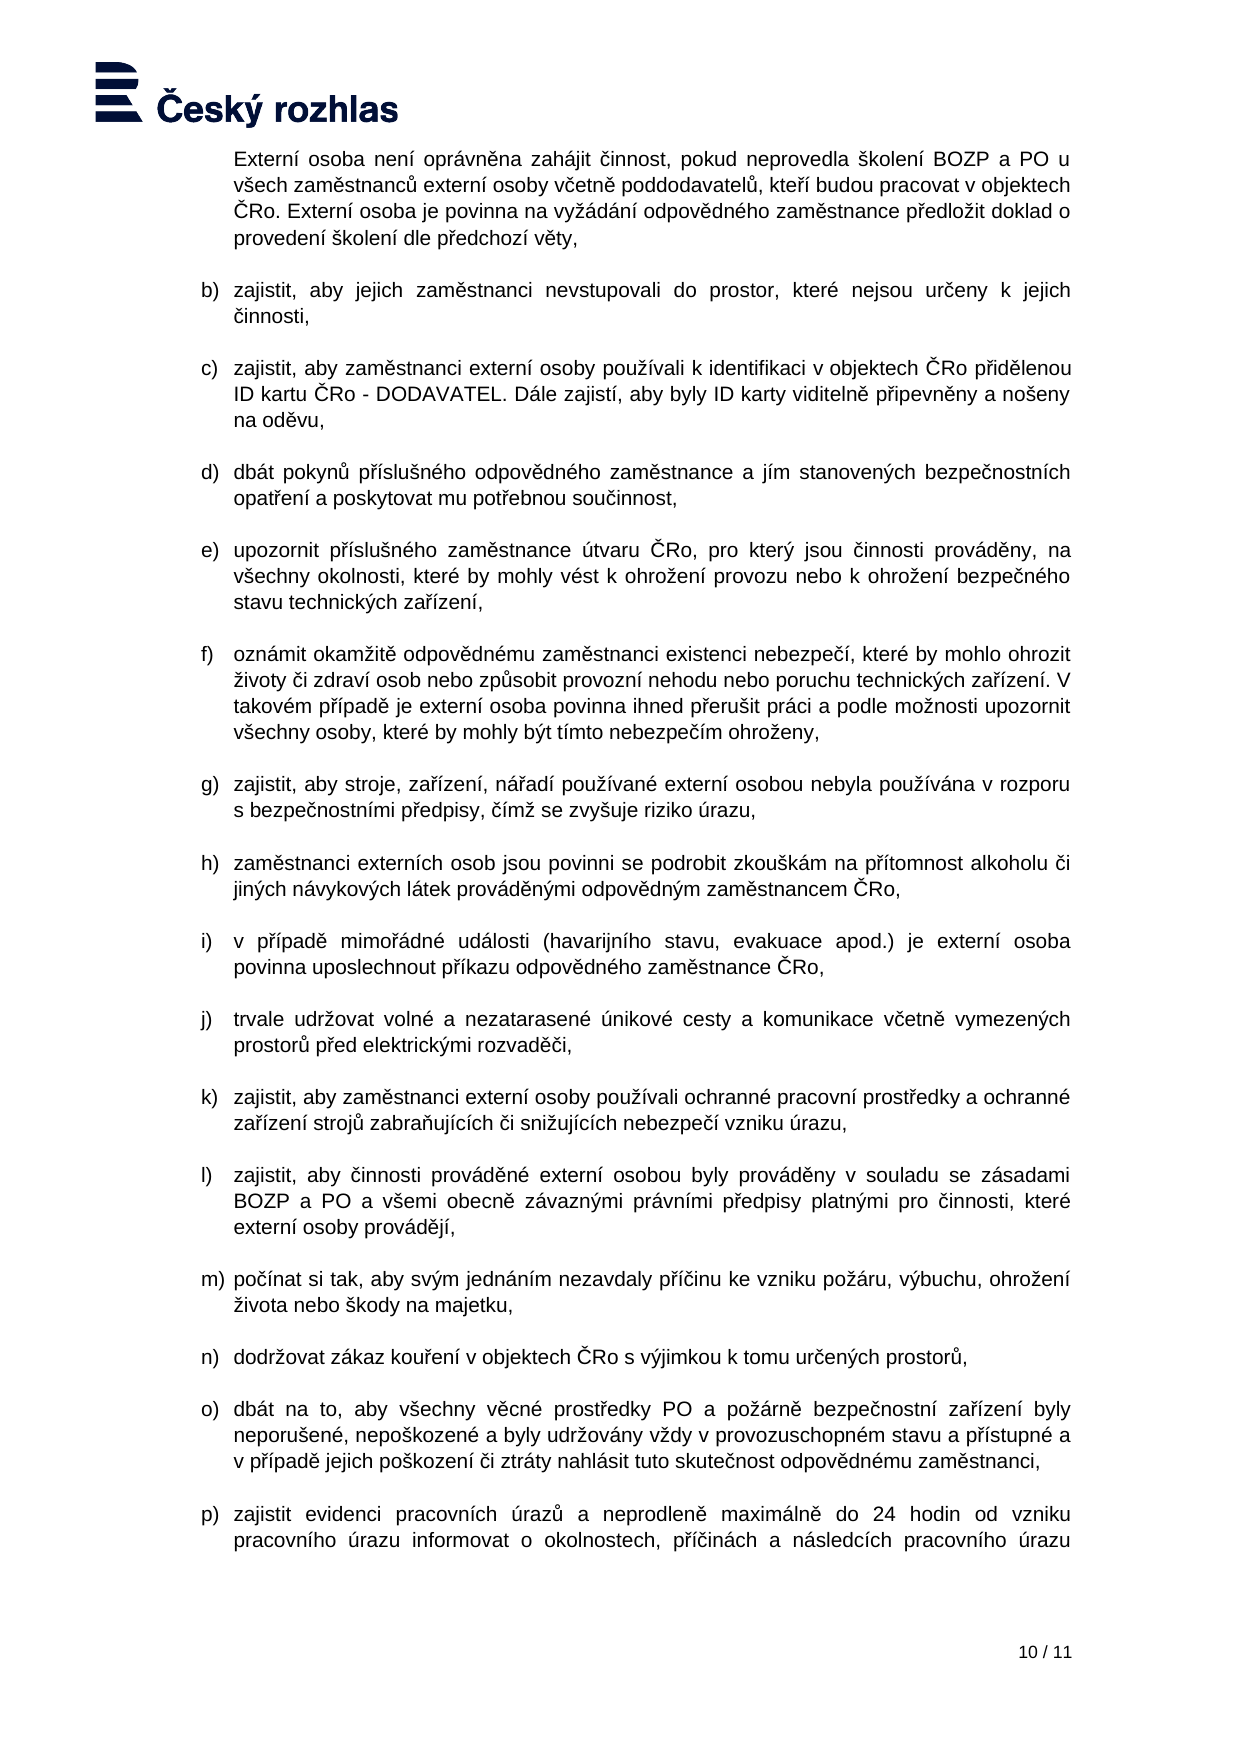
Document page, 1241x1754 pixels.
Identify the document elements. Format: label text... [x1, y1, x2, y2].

list Externí osoba není oprávněna zahájit činnost, pokud neprovedla školení BOZP a PO u všech zaměstnanců externí osoby včetně poddodavatelů, kteří budou pracovat v objektech ČRo. Externí osoba je povinna na vyžádání odpovědného zaměstnance předložit doklad o provedení školení dle předchozí věty, [233, 146, 1072, 250]
list v případě mimořádné události (havarijního stavu, evakuace apod.) je externí osoba povinna uposlechnout příkazu odpovědného zaměstnance ČRo, [201, 927, 1072, 979]
picture [95, 62, 398, 128]
list zajistit, aby činnosti prováděné externí osobou byly prováděny v souladu se zásadami BOZP a PO a všemi obecně závaznými právními předpisy platnými pro činnosti, které externí osoby provádějí, [201, 1162, 1072, 1240]
list zajistit, aby zaměstnanci externí osoby používali k identifikaci v objektech ČRo přidělenou ID kartu ČRo - DODAVATEL. Dále zajistí, aby byly ID karty viditelně připevněny a nošeny na oděvu, [201, 354, 1072, 432]
list počínat si tak, aby svým jednáním nezavdaly příčinu ke vzniku požáru, výbuchu, ohrožení života nebo škody na majetku, [201, 1266, 1072, 1318]
list dbát pokynů příslušného odpovědného zaměstnance a jím stanovených bezpečnostních opatření a poskytovat mu potřebnou součinnost, [201, 458, 1072, 511]
list oznámit okamžitě odpovědnému zaměstnanci existenci nebezpečí, které by mohlo ohrozit životy či zdraví osob nebo způsobit provozní nehodu nebo poruchu technických zařízení. V takovém případě je externí osoba povinna ihned přerušit práci a podle možnosti upozornit všechny osoby, které by mohly být tímto nebezpečím ohroženy, [201, 641, 1072, 745]
list dbát na to, aby všechny věcné prostředky PO a požárně bezpečnostní zařízení byly neporušené, nepoškozené a byly udržovány vždy v provozuschopném stavu a přístupné a v případě jejich poškození či ztráty nahlásit tuto skutečnost odpovědnému zaměstnanci, [201, 1396, 1072, 1474]
list dodržovat zákaz kouření v objektech ČRo s výjimkou k tomu určených prostorů, [201, 1344, 1072, 1370]
list zajistit, aby stroje, zařízení, nářadí používané externí osobou nebyla používána v rozporu s bezpečnostními předpisy, čímž se zvyšuje riziko úrazu, [201, 771, 1072, 823]
list zajistit, aby zaměstnanci externí osoby používali ochranné pracovní prostředky a ochranné zařízení strojů zabraňujících či snižujících nebezpečí vzniku úrazu, [201, 1083, 1072, 1136]
list trvale udržovat volné a nezatarasené únikové cesty a komunikace včetně vymezených prostorů před elektrickými rozvaděči, [201, 1005, 1072, 1057]
list upozornit příslušného zaměstnance útvaru ČRo, pro který jsou činnosti prováděny, na všechny okolnosti, které by mohly vést k ohrožení provozu nebo k ohrožení bezpečného stavu technických zařízení, [201, 537, 1072, 615]
list zajistit, aby jejich zaměstnanci nevstupovali do prostor, které nejsou určeny k jejich činnosti, [201, 276, 1072, 328]
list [201, 1500, 1072, 1552]
list zaměstnanci externích osob jsou povinni se podrobit zkouškám na přítomnost alkoholu či jiných návykových látek prováděnými odpovědným zaměstnancem ČRo, [201, 849, 1072, 901]
